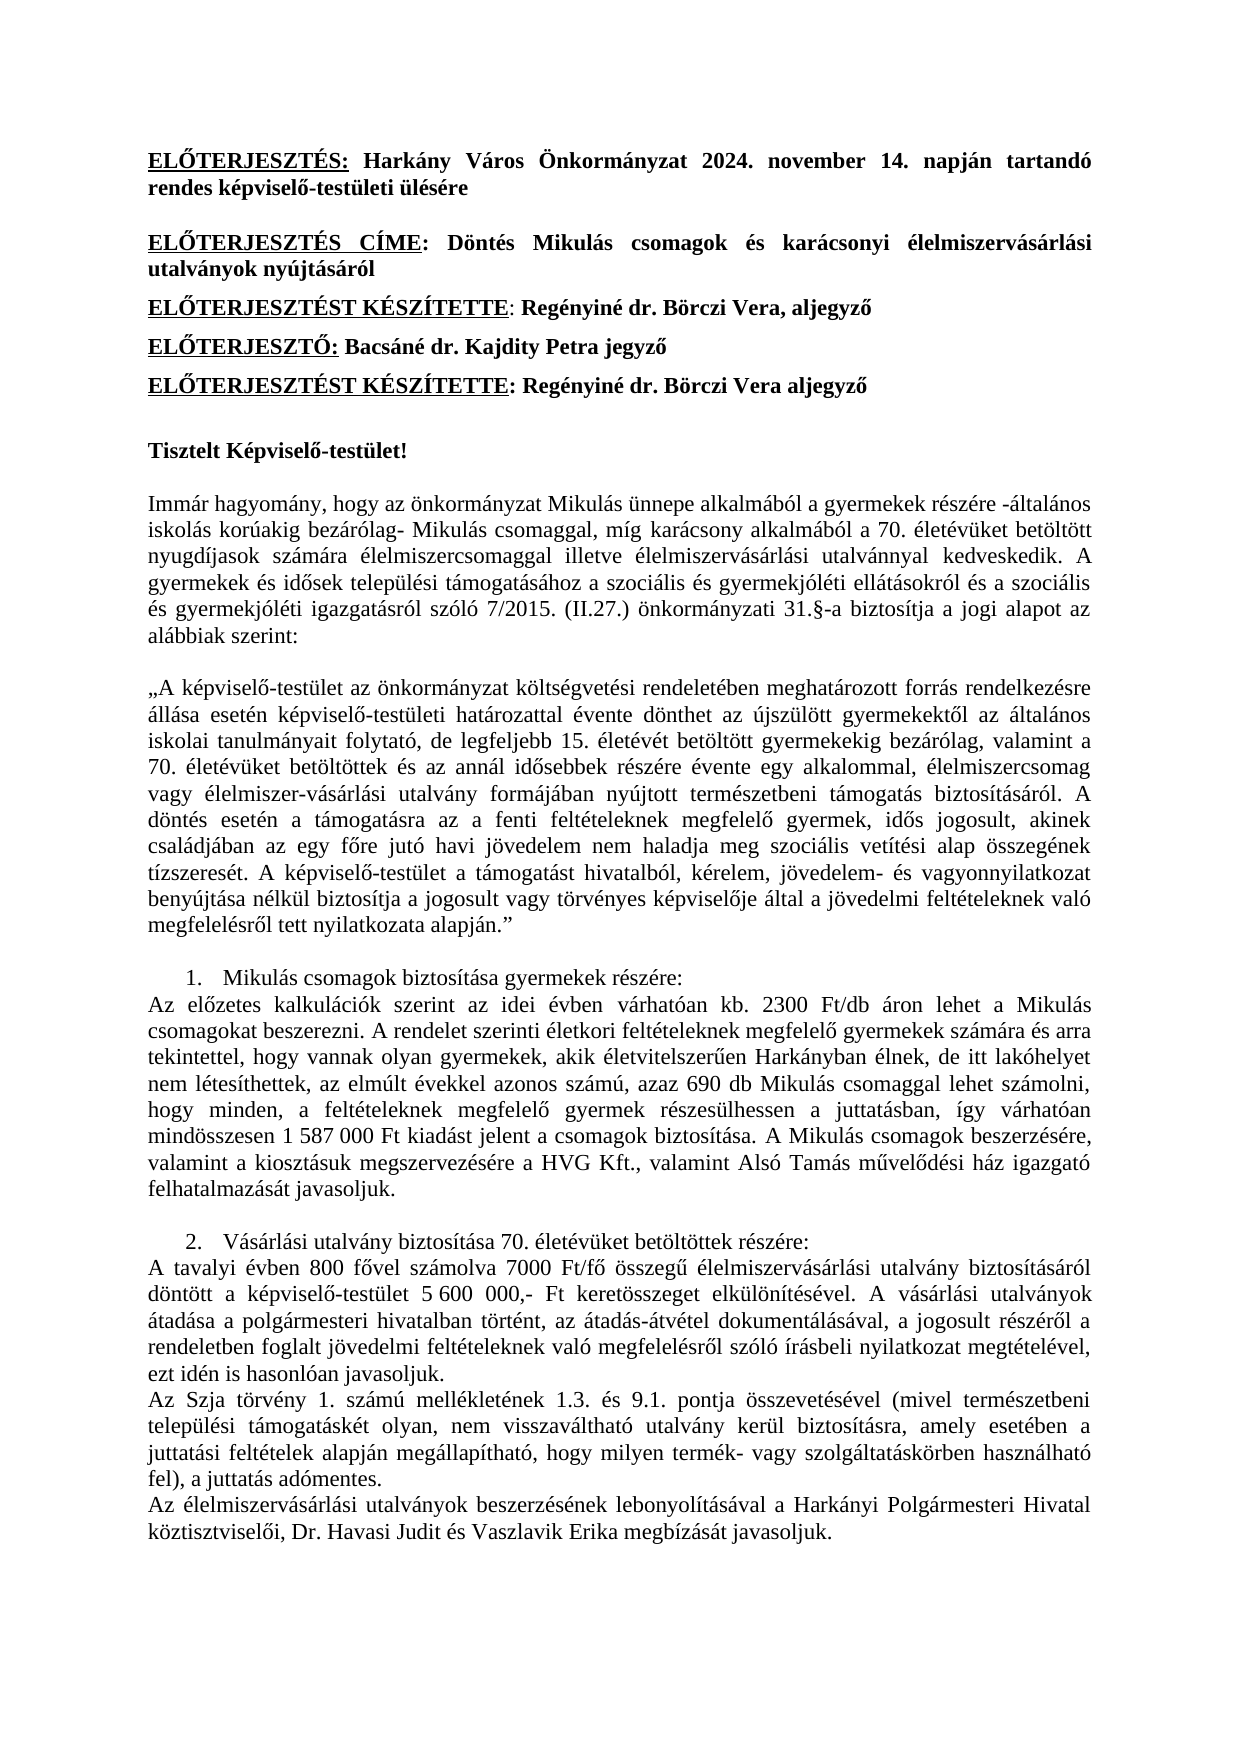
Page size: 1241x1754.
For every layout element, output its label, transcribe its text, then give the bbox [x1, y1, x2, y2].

text ELŐTERJESZTŐ: Bacsáné dr. Kajdity Petra jegyző [148, 333, 1093, 359]
list Vásárlási utalvány biztosítása 70. életévüket betöltöttek részére: [185, 1228, 1093, 1254]
text Immár hagyomány, hogy az önkormányzat Mikulás ünnepe alkalmából a gyermekek részére -általános iskolás korúakig bezárólag- Mikulás csomaggal, míg karácsony alkalmából a 70. életévüket betöltött nyugdíjasok számára élelmiszercsomaggal illetve élelmiszervásárlási utalvánnyal kedveskedik. A gyermekek és idősek települési támogatásához a szociális és gyermekjóléti ellátásokról és a szociális és gyermekjóléti igazgatásról szóló 7/2015. (II.27.) önkormányzati 31.§-a biztosítja a jogi alapot az alábbiak szerint: [148, 490, 1093, 648]
list Mikulás csomagok biztosítása gyermekek részére: [185, 964, 1093, 991]
text Az előzetes kalkulációk szerint az idei évben várhatóan kb. 2300 Ft/db áron lehet a Mikulás csomagokat beszerezni. A rendelet szerinti életkori feltételeknek megfelelő gyermekek számára és arra tekintettel, hogy vannak olyan gyermekek, akik életvitelszerűen Harkányban élnek, de itt lakóhelyet nem létesíthettek, az elmúlt évekkel azonos számú, azaz 690 db Mikulás csomaggal lehet számolni, hogy minden, a feltételeknek megfelelő gyermek részesülhessen a juttatásban, így várhatóan mindösszesen 1 587 000 Ft kiadást jelent a csomagok biztosítása. A Mikulás csomagok beszerzésére, valamint a kiosztásuk megszervezésére a HVG Kft., valamint Alsó Tamás művelődési ház igazgató felhatalmazását javasoljuk. [148, 991, 1093, 1201]
text ELŐTERJESZTÉS: Harkány Város Önkormányzat 2024. november 14. napján tartandó rendes képviselő-testületi ülésére [148, 148, 1093, 200]
text Az élelmiszervásárlási utalványok beszerzésének lebonyolításával a Harkányi Polgármesteri Hivatal köztisztviselői, Dr. Havasi Judit és Vaszlavik Erika megbízását javasoljuk. [148, 1491, 1093, 1544]
text ELŐTERJESZTÉST KÉSZÍTETTE: Regényiné dr. Börczi Vera aljegyző [148, 372, 1093, 398]
text A tavalyi évben 800 fővel számolva 7000 Ft/fő összegű élelmiszervásárlási utalvány biztosításáról döntött a képviselő-testület 5 600 000,- Ft keretösszeget elkülönítésével. A vásárlási utalványok átadása a polgármesteri hivatalban történt, az átadás-átvétel dokumentálásával, a jogosult részéről a rendeletben foglalt jövedelmi feltételeknek való megfelelésről szóló írásbeli nyilatkozat megtételével, ezt idén is hasonlóan javasoljuk. [148, 1254, 1093, 1386]
text ELŐTERJESZTÉST KÉSZÍTETTE: Regényiné dr. Börczi Vera, aljegyző [148, 294, 1093, 321]
text „A képviselő-testület az önkormányzat költségvetési rendeletében meghatározott forrás rendelkezésre állása esetén képviselő-testületi határozattal évente dönthet az újszülött gyermekektől az általános iskolai tanulmányait folytató, de legfeljebb 15. életévét betöltött gyermekekig bezárólag, valamint a 70. életévüket betöltöttek és az annál idősebbek részére évente egy alkalommal, élelmiszercsomag vagy élelmiszer-vásárlási utalvány formájában nyújtott természetbeni támogatás biztosításáról. A döntés esetén a támogatásra az a fenti feltételeknek megfelelő gyermek, idős jogosult, akinek családjában az egy főre jutó havi jövedelem nem haladja meg szociális vetítési alap összegének tízszeresét. A képviselő-testület a támogatást hivatalból, kérelem, jövedelem- és vagyonnyilatkozat benyújtása nélkül biztosítja a jogosult vagy törvényes képviselője által a jövedelmi feltételeknek való megfelelésről tett nyilatkozata alapján.” [148, 674, 1093, 938]
text Az Szja törvény 1. számú mellékletének 1.3. és 9.1. pontja összevetésével (mivel természetbeni települési támogatáskét olyan, nem visszaváltható utalvány kerül biztosításra, amely esetében a juttatási feltételek alapján megállapítható, hogy milyen termék- vagy szolgáltatáskörben használható fel), a juttatás adómentes. [148, 1386, 1093, 1491]
text ELŐTERJESZTÉS CÍME: Döntés Mikulás csomagok és karácsonyi élelmiszervásárlási utalványok nyújtásáról [148, 229, 1093, 282]
text Tisztelt Képviselő-testület! [148, 437, 1093, 463]
